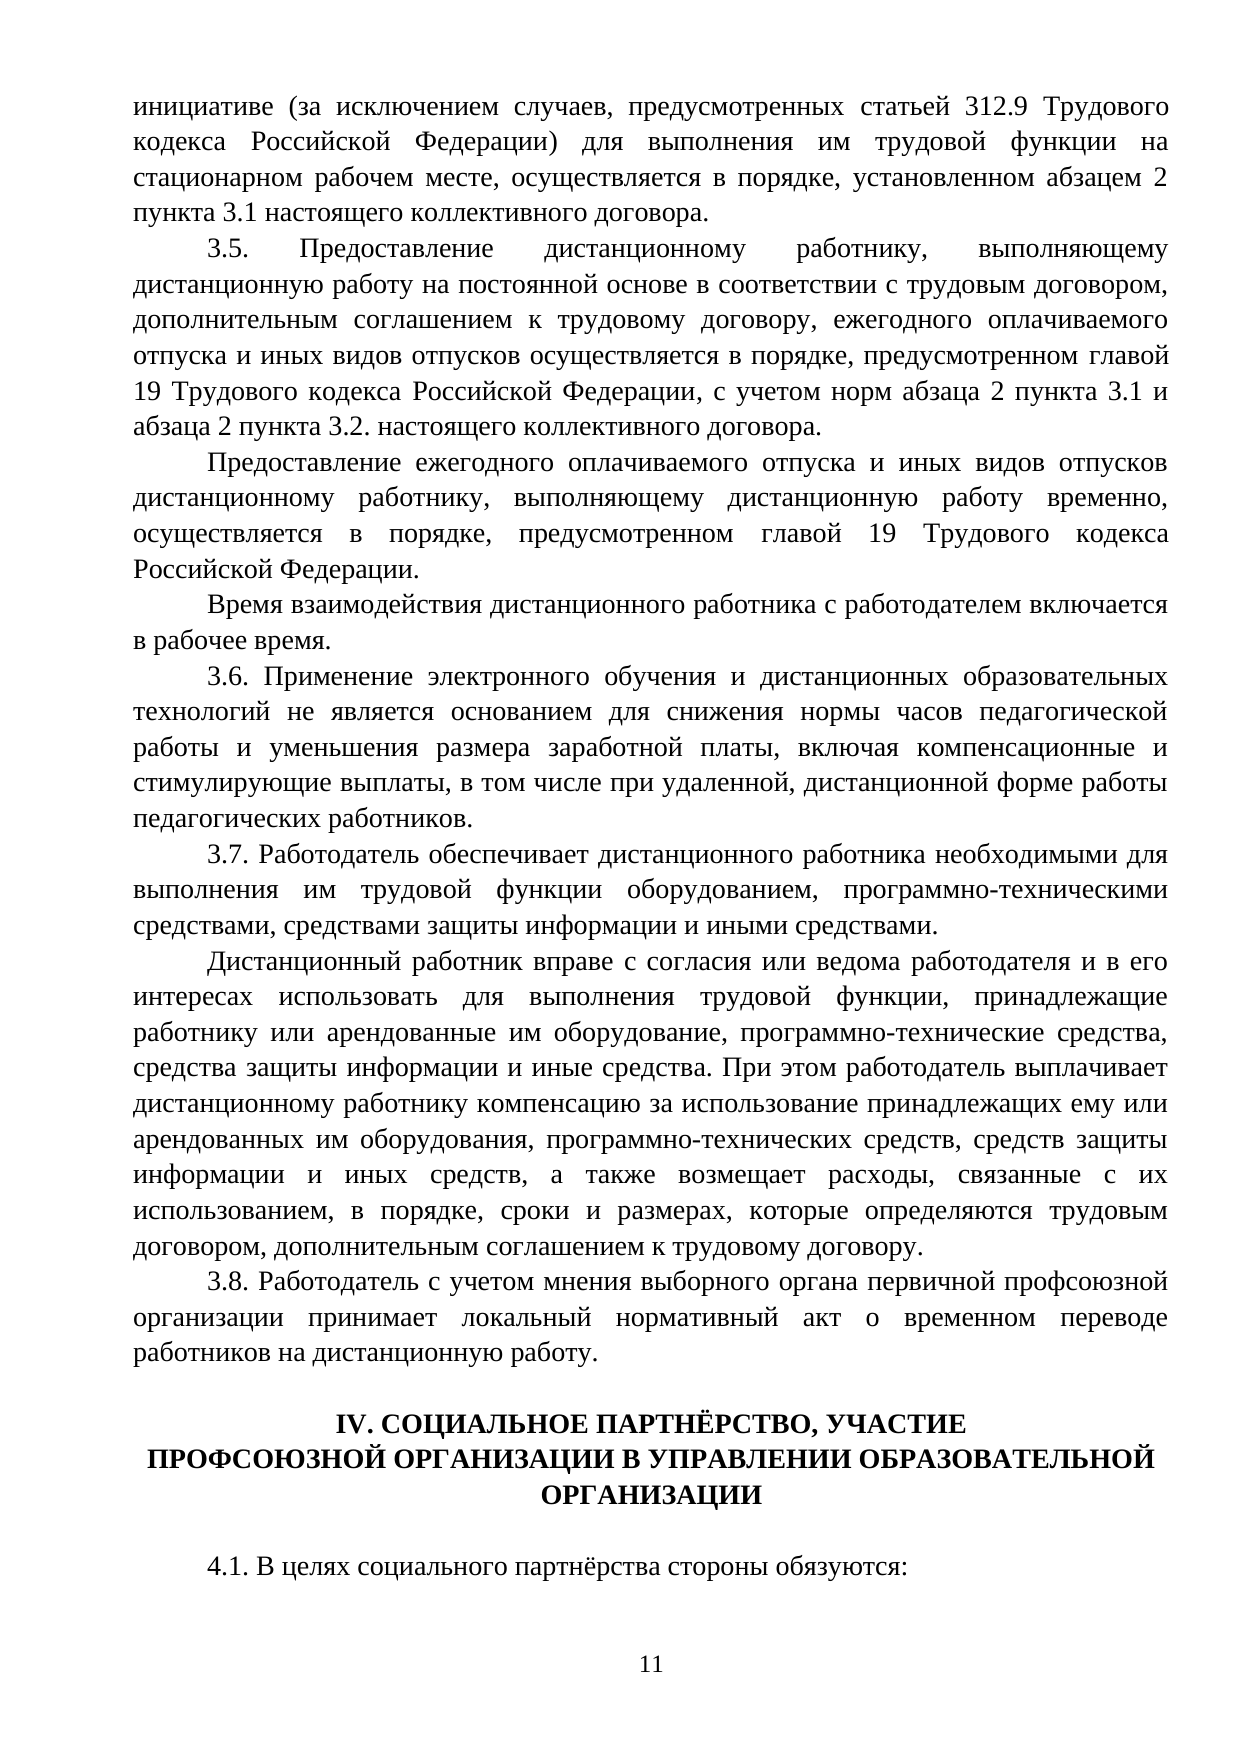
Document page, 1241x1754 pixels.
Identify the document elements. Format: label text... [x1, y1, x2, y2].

text 3.5. Предоставление дистанционному работнику, выполняющему дистанционную работу на постоянной основе в соответствии с трудовым договором, дополнительным соглашением к трудовому договору, ежегодного оплачиваемого отпуска и иных видов отпусков осуществляется в порядке, предусмотренном главой 19 Трудового кодекса Российской Федерации, с учетом норм абзаца 2 пункта 3.1 и абзаца 2 пункта 3.2. настоящего коллективного договора. [133, 231, 1169, 442]
text Предоставление ежегодного оплачиваемого отпуска и иных видов отпусков дистанционному работнику, выполняющему дистанционную работу временно, осуществляется в порядке, предусмотренном главой 19 Трудового кодекса Российской Федерации. [133, 445, 1169, 584]
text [133, 89, 1169, 228]
text ПРОФСОЮЗНОЙ ОРГАНИЗАЦИИ В УПРАВЛЕНИИ ОБРАЗОВАТЕЛЬНОЙ ОРГАНИЗАЦИИ [133, 1442, 1169, 1510]
text 3.7. Работодатель обеспечивает дистанционного работника необходимыми для выполнения им трудовой функции оборудованием, программно-техническими средствами, средствами защиты информации и иными средствами. [133, 837, 1169, 940]
text 4.1. В целях социального партнёрства стороны обязуются: [133, 1549, 1169, 1582]
text IV. СОЦИАЛЬНОЕ ПАРТНЁРСТВО, УЧАСТИЕ [133, 1407, 1169, 1439]
text 3.8. Работодатель с учетом мнения выборного органа первичной профсоюзной организации принимает локальный нормативный акт о временном переводе работников на дистанционную работу. [133, 1332, 1169, 1368]
text Время взаимодействия дистанционного работника с работодателем включается в рабочее время. [133, 587, 1169, 655]
text 3.8. Работодатель с учетом мнения выборного органа первичной профсоюзной организации принимает локальный нормативный акт о временном переводе работников на дистанционную работу. [133, 1264, 1169, 1300]
text 3.6. Применение электронного обучения и дистанционных образовательных технологий не является основанием для снижения нормы часов педагогической работы и уменьшения размера заработной платы, включая компенсационные и стимулирующие выплаты, в том числе при удаленной, дистанционной форме работы педагогических работников. [133, 659, 1169, 833]
text Дистанционный работник вправе с согласия или ведома работодателя и в его интересах использовать для выполнения трудовой функции, принадлежащие работнику или арендованные им оборудование, программно-технические средства, средства защиты информации и иные средства. При этом работодатель выплачивает дистанционному работнику компенсацию за использование принадлежащих ему или арендованных им оборудования, программно-технических средств, средств защиты информации и иных средств, а также возмещает расходы, связанные с их использованием, в порядке, сроки и размерах, которые определяются трудовым договором, дополнительным соглашением к трудовому договору. [133, 944, 1169, 1261]
